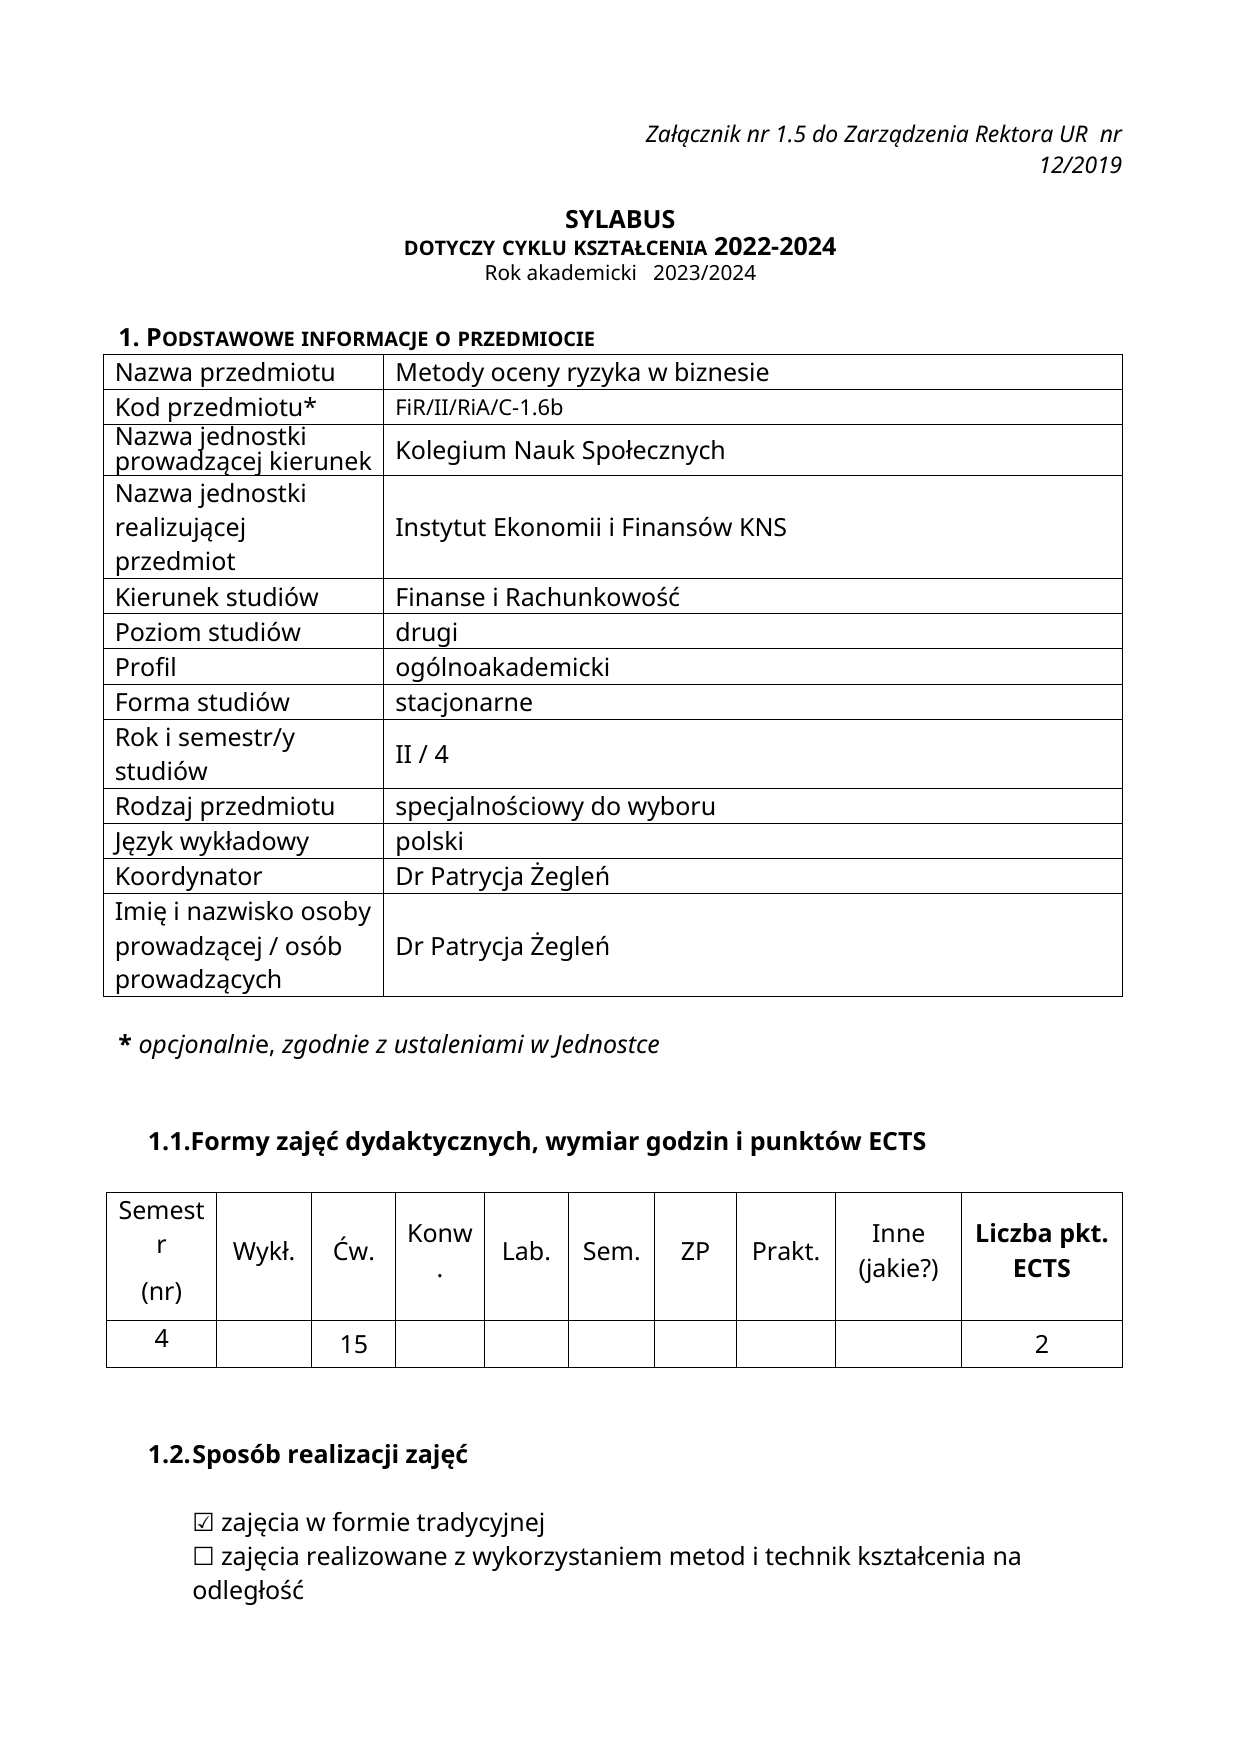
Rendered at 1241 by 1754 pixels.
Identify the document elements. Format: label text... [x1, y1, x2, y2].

table_cell drugi [384, 614, 1122, 648]
table_cell stacjonarne [384, 685, 1122, 718]
table_cell Nazwa jednostki realizującej przedmiot [104, 476, 383, 578]
table_cell Język wykładowy [104, 824, 383, 858]
table_cell Dr Patrycja Żegleń [384, 894, 1122, 996]
table_cell [836, 1321, 961, 1367]
text SYLABUS [118, 201, 1122, 236]
table_header Nazwa przedmiotu [104, 355, 383, 389]
table_cell Forma studiów [104, 685, 383, 718]
table_cell Finanse i Rachunkowość [384, 579, 1122, 613]
table_header Liczba pkt. ECTS [962, 1193, 1122, 1320]
table_header Konw. [396, 1193, 484, 1320]
text dotyczy cyklu kształcenia 2022-2024 [118, 236, 1122, 261]
table_header Ćw. [312, 1193, 395, 1320]
text * opcjonalnie, zgodnie z ustaleniami w Jednostce [118, 1026, 1122, 1061]
text ☑ zajęcia w formie tradycyjnej [192, 1504, 1122, 1539]
table_header Wykł. [217, 1193, 311, 1320]
table_cell 2 [962, 1321, 1122, 1367]
table_cell 4 [107, 1321, 216, 1367]
table_cell Nazwa jednostki prowadzącej kierunek [104, 425, 383, 475]
table_cell [569, 1321, 654, 1367]
text 1.2. Sposób realizacji zajęć [148, 1436, 1122, 1471]
table_cell Kolegium Nauk Społecznych [384, 425, 1122, 475]
table_cell Kierunek studiów [104, 579, 383, 613]
table_cell specjalnościowy do wyboru [384, 789, 1122, 823]
table_cell [737, 1321, 835, 1367]
table_cell Koordynator [104, 859, 383, 893]
text ☐ zajęcia realizowane z wykorzystaniem metod i technik kształcenia na odległość [192, 1539, 1122, 1607]
table_header Semestr (nr) [107, 1193, 216, 1320]
table_cell FiR/II/RiA/C-1.6b [384, 390, 1122, 424]
table_cell Kod przedmiotu* [104, 390, 383, 424]
table_cell Rodzaj przedmiotu [104, 789, 383, 823]
table_cell [217, 1321, 311, 1367]
table_cell ogólnoakademicki [384, 649, 1122, 683]
table_cell [396, 1321, 484, 1367]
table_cell Rok i semestr/y studiów [104, 720, 383, 788]
text Rok akademicki 2023/2024 [118, 261, 1122, 286]
table_header Lab. [485, 1193, 568, 1320]
table_cell Dr Patrycja Żegleń [384, 859, 1122, 893]
text 1.1.Formy zajęć dydaktycznych, wymiar godzin i punktów ECTS [148, 1124, 1122, 1158]
table_cell II / 4 [384, 720, 1122, 788]
table_cell Instytut Ekonomii i Finansów KNS [384, 476, 1122, 578]
table_cell Imię i nazwisko osoby prowadzącej / osób prowadzących [104, 894, 383, 996]
text 1. Podstawowe informacje o przedmiocie [118, 319, 1122, 354]
text Załącznik nr 1.5 do Zarządzenia Rektora UR nr 12/2019 [118, 118, 1122, 181]
table_cell [655, 1321, 736, 1367]
table_cell Poziom studiów [104, 614, 383, 648]
table_cell polski [384, 824, 1122, 858]
table_cell [485, 1321, 568, 1367]
table_header Prakt. [737, 1193, 835, 1320]
table_header ZP [655, 1193, 736, 1320]
table_header Inne (jakie?) [836, 1193, 961, 1320]
table_cell 15 [312, 1321, 395, 1367]
table_header Sem. [569, 1193, 654, 1320]
table_cell Profil [104, 649, 383, 683]
table_header Metody oceny ryzyka w biznesie [384, 355, 1122, 389]
